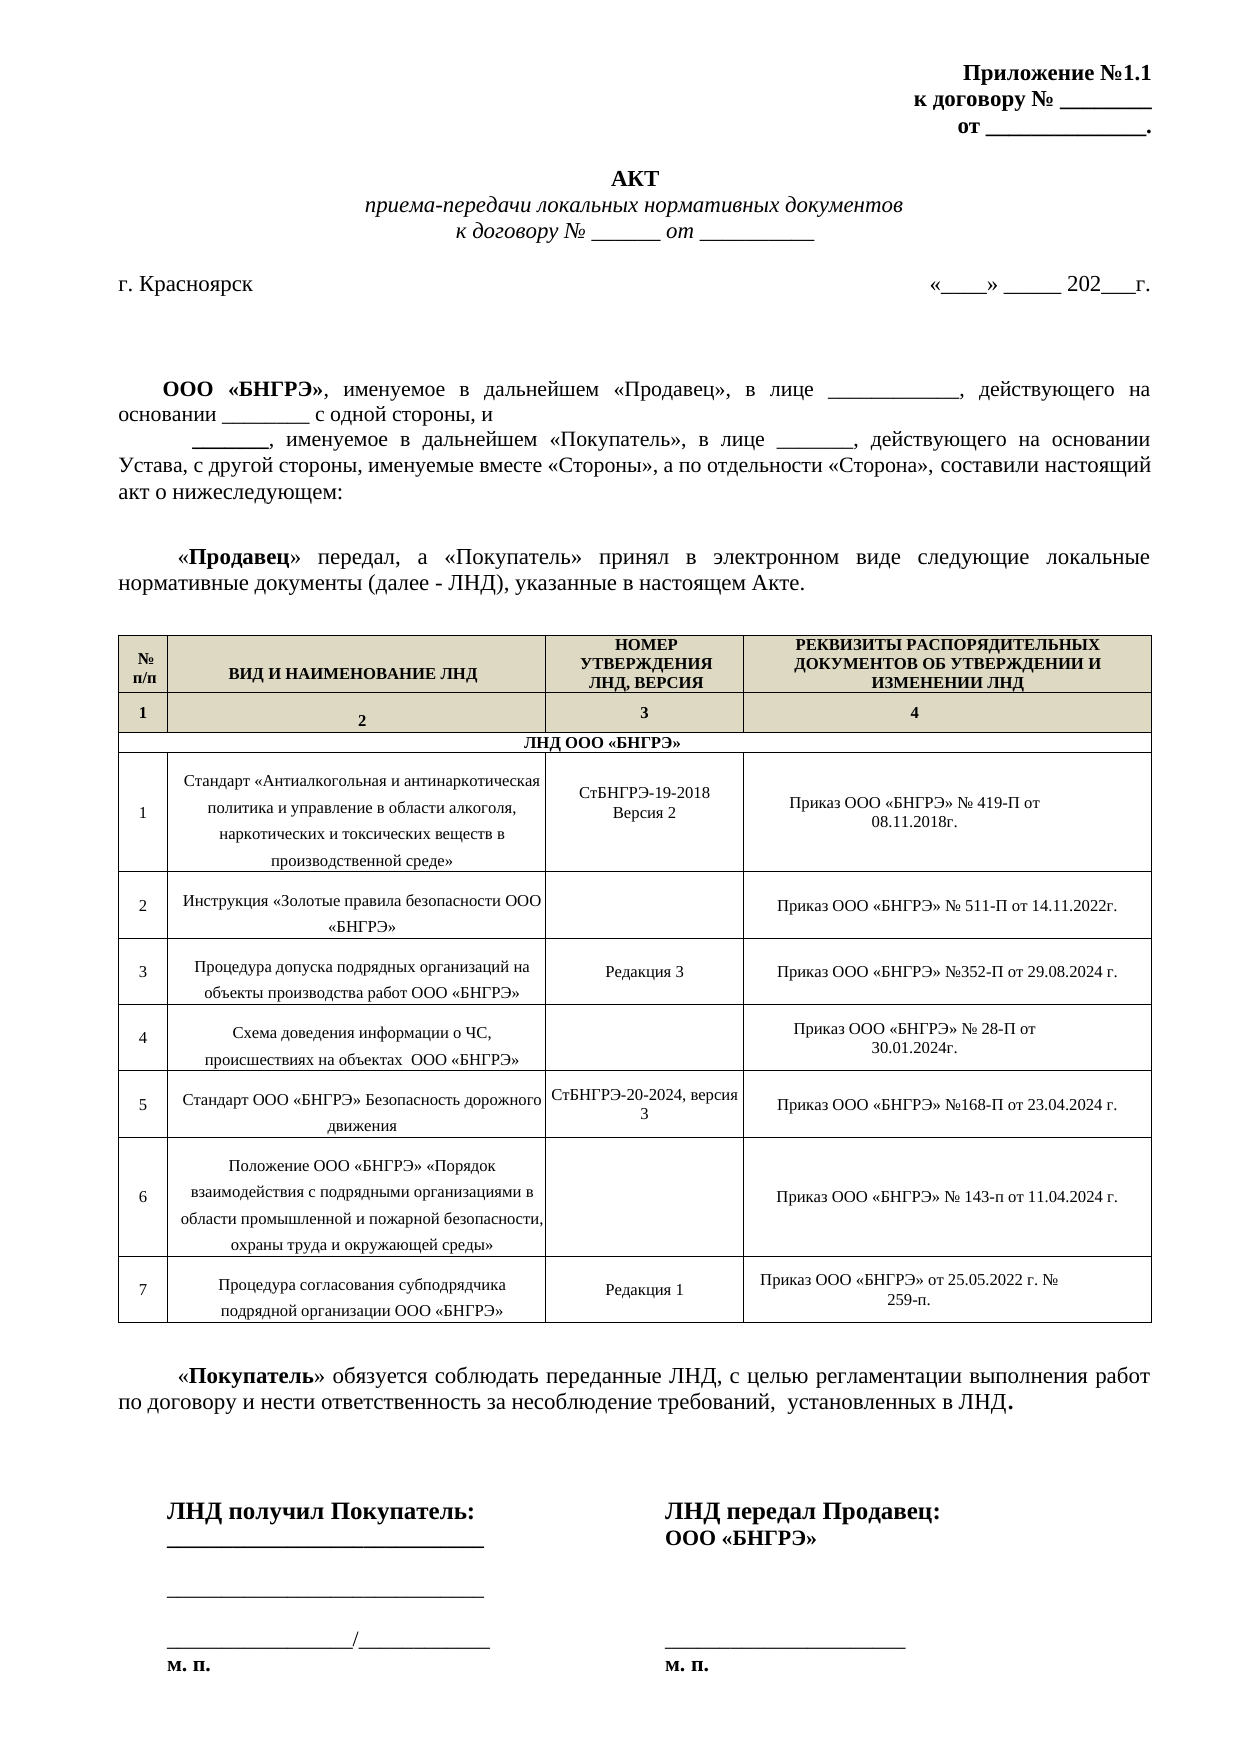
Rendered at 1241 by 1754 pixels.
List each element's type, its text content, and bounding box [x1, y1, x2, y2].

text «Покупатель» обязуется соблюдать переданные ЛНД, с целью регламентации выполнения работ по договору и нести ответственность за несоблюдение требований, установленных в ЛНД. [118, 1362, 1152, 1415]
table_cell 5 [119, 1071, 167, 1137]
text к договору № ______ от __________ [118, 217, 1152, 244]
table_cell 3 [546, 693, 743, 732]
table_cell Редакция 3 [546, 939, 743, 1004]
table_cell _____________________________ _________________/____________ м. п. [156, 1575, 654, 1676]
text ООО «БНГРЭ», именуемое в дальнейшем «Продавец», в лице ____________, действующего на основании ________ с одной стороны, и [118, 376, 1152, 426]
table_cell Приказ ООО «БНГРЭ» №352-П от 29.08.2024 г. [744, 939, 1151, 1004]
table_cell СтБНГРЭ-20-2024, версия 3 [546, 1071, 743, 1137]
table_cell 2 [119, 872, 167, 938]
table_header ЛНД получил Покупатель: [156, 1496, 654, 1525]
table_cell Приказ ООО «БНГРЭ» № 28-П от 30.01.2024г. [744, 1005, 1151, 1070]
table_cell ЛНД ООО «БНГРЭ» [119, 733, 1151, 752]
table_cell Положение ООО «БНГРЭ» «Порядок взаимодействия с подрядными организациями в области промышленной и пожарной безопасности, охраны труда и окружающей среды» [168, 1138, 545, 1256]
table_cell Приказ ООО «БНГРЭ» № 143-п от 11.04.2024 г. [744, 1138, 1151, 1256]
table_cell _____________________________ [156, 1525, 654, 1575]
text к договору № ________ [118, 86, 1152, 112]
table_cell 4 [744, 693, 1151, 732]
table_cell 2 [168, 693, 545, 732]
text _______, именуемое в дальнейшем «Покупатель», в лице _______, действующего на основании Устава, с другой стороны, именуемые вместе «Стороны», а по отдельности «Сторона», составили настоящий акт о нижеследующем: [118, 426, 1152, 504]
table_cell Процедура допуска подрядных организаций на объекты производства работ ООО «БНГРЭ» [168, 939, 545, 1004]
table_cell Редакция 1 [546, 1257, 743, 1322]
table_cell Приказ ООО «БНГРЭ» № 511-П от 14.11.2022г. [744, 872, 1151, 938]
table_cell 3 [119, 939, 167, 1004]
table_header РЕКВИЗИТЫ РАСПОРЯДИТЕЛЬНЫХ ДОКУМЕНТОВ ОБ УТВЕРЖДЕНИИ И ИЗМЕНЕНИИ ЛНД [744, 636, 1151, 692]
table_cell Инструкция «Золотые правила безопасности ООО «БНГРЭ» [168, 872, 545, 938]
table_cell 1 [119, 693, 167, 732]
table_cell ______________________ м. п. [654, 1575, 1152, 1676]
text приема-передачи локальных нормативных документов [118, 191, 1152, 217]
text «Продавец» передал, а «Покупатель» принял в электронном виде следующие локальные нормативные документы (далее - ЛНД), указанные в настоящем Акте. [118, 543, 1152, 596]
table_cell Приказ ООО «БНГРЭ» №168-П от 23.04.2024 г. [744, 1071, 1151, 1137]
table_cell Стандарт «Антиалкогольная и антинаркотическая политика и управление в области алкоголя, наркотических и токсических веществ в производственной среде» [168, 753, 545, 871]
table_cell [546, 1005, 743, 1070]
table_header НОМЕР УТВЕРЖДЕНИЯ ЛНД, ВЕРСИЯ [546, 636, 743, 692]
table_header ЛНД передал Продавец: [654, 1496, 1152, 1525]
table_cell Процедура согласования субподрядчика подрядной организации ООО «БНГРЭ» [168, 1257, 545, 1322]
text г. Красноярск «____» _____ 202___г. [118, 270, 1152, 296]
table_cell 7 [119, 1257, 167, 1322]
table_cell СтБНГРЭ-19-2018 Версия 2 [546, 753, 743, 871]
table_cell [546, 1138, 743, 1256]
text АКТ [118, 164, 1152, 191]
table_cell 6 [119, 1138, 167, 1256]
table_cell 4 [119, 1005, 167, 1070]
table_cell Приказ ООО «БНГРЭ» от 25.05.2022 г. № 259-п. [744, 1257, 1151, 1322]
table_cell 1 [119, 753, 167, 871]
table_cell [546, 872, 743, 938]
table_cell ООО «БНГРЭ» [654, 1525, 1152, 1575]
table_cell Схема доведения информации о ЧС, происшествиях на объектах ООО «БНГРЭ» [168, 1005, 545, 1070]
table_cell Приказ ООО «БНГРЭ» № 419-П от 08.11.2018г. [744, 753, 1151, 871]
table_header ВИД И НАИМЕНОВАНИЕ ЛНД [168, 636, 545, 692]
text от ______________. [118, 112, 1152, 138]
table_header № п/п [119, 636, 167, 692]
text Приложение №1.1 [118, 59, 1152, 86]
table_cell Стандарт ООО «БНГРЭ» Безопасность дорожного движения [168, 1071, 545, 1137]
